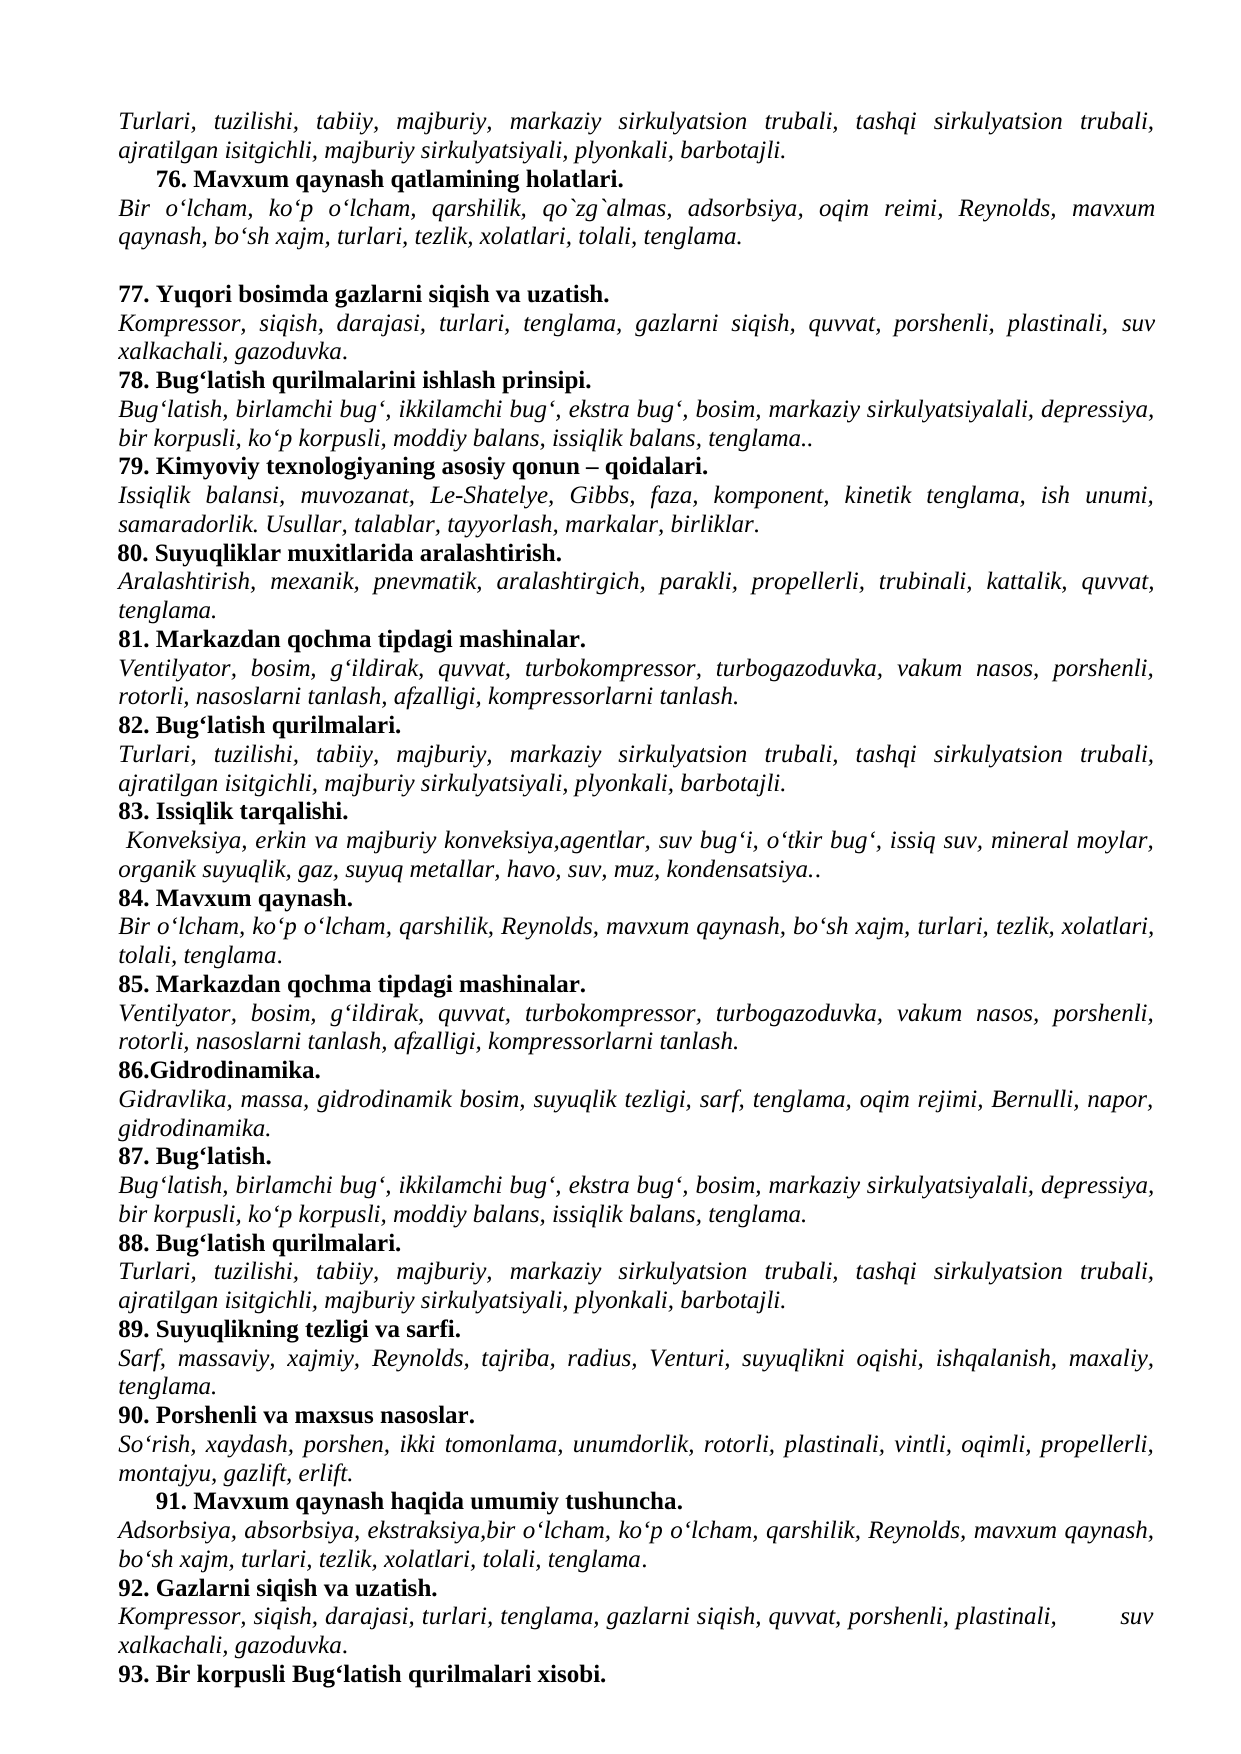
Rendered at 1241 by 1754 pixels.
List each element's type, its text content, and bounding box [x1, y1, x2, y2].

text 78. Bug‘latish qurilmalarini ishlash prinsipi. [118, 365, 1157, 394]
text Sarf, massaviy, xajmiy, Reynolds, tajriba, radius, Venturi, suyuqlikni oqishi, ishqalanish, maxaliy, tenglama. [118, 1343, 1157, 1400]
text Kompressor, siqish, darajasi, turlari, tenglama, gazlarni siqish, quvvat, porshenli, plastinali, suv xalkachali, gazoduvka. [118, 308, 1157, 365]
text 89. Suyuqlikning tezligi va sarfi. [118, 1314, 1157, 1343]
text Issiqlik balansi, muvozanat, Le-Shatelye, Gibbs, faza, komponent, kinetik tenglama, ish unumi, samaradorlik. Usullar, talablar, tayyorlash, markalar, birliklar. [118, 480, 1157, 538]
text Turlari, tuzilishi, tabiiy, majburiy, markaziy sirkulyatsion trubali, tashqi sirkulyatsion trubali, ajratilgan isitgichli, majburiy sirkulyatsiyali, plyonkali, barbotajli. [118, 739, 1157, 796]
text 84. Mavxum qaynash. [118, 883, 1157, 911]
text Ventilyator, bosim, g‘ildirak, quvvat, turbokompressor, turbogazoduvka, vakum nasos, porshenli, rotorli, nasoslarni tanlash, afzalligi, kompressorlarni tanlash. [118, 653, 1157, 710]
text 83. Issiqlik tarqalishi. [118, 796, 1157, 825]
text Konveksiya, erkin va majburiy konveksiya,agentlar, suv bug‘i, o‘tkir bug‘, issiq suv, mineral moylar, organik suyuqlik, gaz, suyuq metallar, havo, suv, muz, kondensatsiya.. [118, 825, 1157, 883]
text 77. Yuqori bosimda gazlarni siqish va uzatish. [118, 279, 1157, 308]
text Gidravlika, massa, gidrodinamik bosim, suyuqlik tezligi, sarf, tenglama, oqim rejimi, Bernulli, napor, gidrodinamika. [118, 1084, 1157, 1141]
text Kompressor, siqish, darajasi, turlari, tenglama, gazlarni siqish, quvvat, porshenli, plastinali, suv xalkachali, gazoduvka. [118, 1601, 1157, 1659]
text 88. Bug‘latish qurilmalari. [118, 1228, 1157, 1256]
text 85. Markazdan qochma tipdagi mashinalar. [118, 969, 1157, 998]
text So‘rish, xaydash, porshen, ikki tomonlama, unumdorlik, rotorli, plastinali, vintli, oqimli, propellerli, montajyu, gazlift, erlift. [118, 1429, 1157, 1486]
text 92. Gazlarni siqish va uzatish. [118, 1573, 1157, 1601]
text Bug‘latish, birlamchi bug‘, ikkilamchi bug‘, ekstra bug‘, bosim, markaziy sirkulyatsiyalali, depressiya, bir korpusli, ko‘p korpusli, moddiy balans, issiqlik balans, tenglama.. [118, 394, 1157, 451]
text 79. Kimyoviy texnologiyaning asosiy qonun – qoidalari. [118, 451, 1157, 480]
text Ventilyator, bosim, g‘ildirak, quvvat, turbokompressor, turbogazoduvka, vakum nasos, porshenli, rotorli, nasoslarni tanlash, afzalligi, kompressorlarni tanlash. [118, 998, 1157, 1055]
text 81. Markazdan qochma tipdagi mashinalar. [118, 624, 1157, 653]
text Turlari, tuzilishi, tabiiy, majburiy, markaziy sirkulyatsion trubali, tashqi sirkulyatsion trubali, ajratilgan isitgichli, majburiy sirkulyatsiyali, plyonkali, barbotajli. [118, 1256, 1157, 1314]
text 90. Porshenli va maxsus nasoslar. [118, 1400, 1157, 1429]
text 87. Bug‘latish. [118, 1141, 1157, 1170]
list Mavxum qaynash haqida umumiy tushuncha. [156, 1486, 1157, 1515]
text 82. Bug‘latish qurilmalari. [118, 710, 1157, 739]
list Mavxum qaynash qatlamining holatlari. [156, 164, 1157, 193]
text 80. Suyuqliklar muxitlarida aralashtirish. [117, 538, 1157, 566]
text Bug‘latish, birlamchi bug‘, ikkilamchi bug‘, ekstra bug‘, bosim, markaziy sirkulyatsiyalali, depressiya, bir korpusli, ko‘p korpusli, moddiy balans, issiqlik balans, tenglama. [118, 1170, 1157, 1228]
text 86.Gidrodinamika. [118, 1055, 1157, 1084]
text Aralashtirish, mexanik, pnevmatik, aralashtirgich, parakli, propellerli, trubinali, kattalik, quvvat, tenglama. [118, 566, 1157, 624]
text Turlari, tuzilishi, tabiiy, majburiy, markaziy sirkulyatsion trubali, tashqi sirkulyatsion trubali, ajratilgan isitgichli, majburiy sirkulyatsiyali, plyonkali, barbotajli. [118, 106, 1157, 164]
text Bir o‘lcham, ko‘p o‘lcham, qarshilik, qo`zg`almas, adsorbsiya, oqim reimi, Reynolds, mavxum qaynash, bo‘sh xajm, turlari, tezlik, xolatlari, tolali, tenglama. [118, 193, 1157, 250]
text Adsorbsiya, absorbsiya, ekstraksiya,bir o‘lcham, ko‘p o‘lcham, qarshilik, Reynolds, mavxum qaynash, bo‘sh xajm, turlari, tezlik, xolatlari, tolali, tenglama. [118, 1515, 1157, 1573]
text 93. Bir korpusli Bug‘latish qurilmalari xisobi. [118, 1659, 1157, 1688]
text Bir o‘lcham, ko‘p o‘lcham, qarshilik, Reynolds, mavxum qaynash, bo‘sh xajm, turlari, tezlik, xolatlari, tolali, tenglama. [118, 911, 1157, 969]
